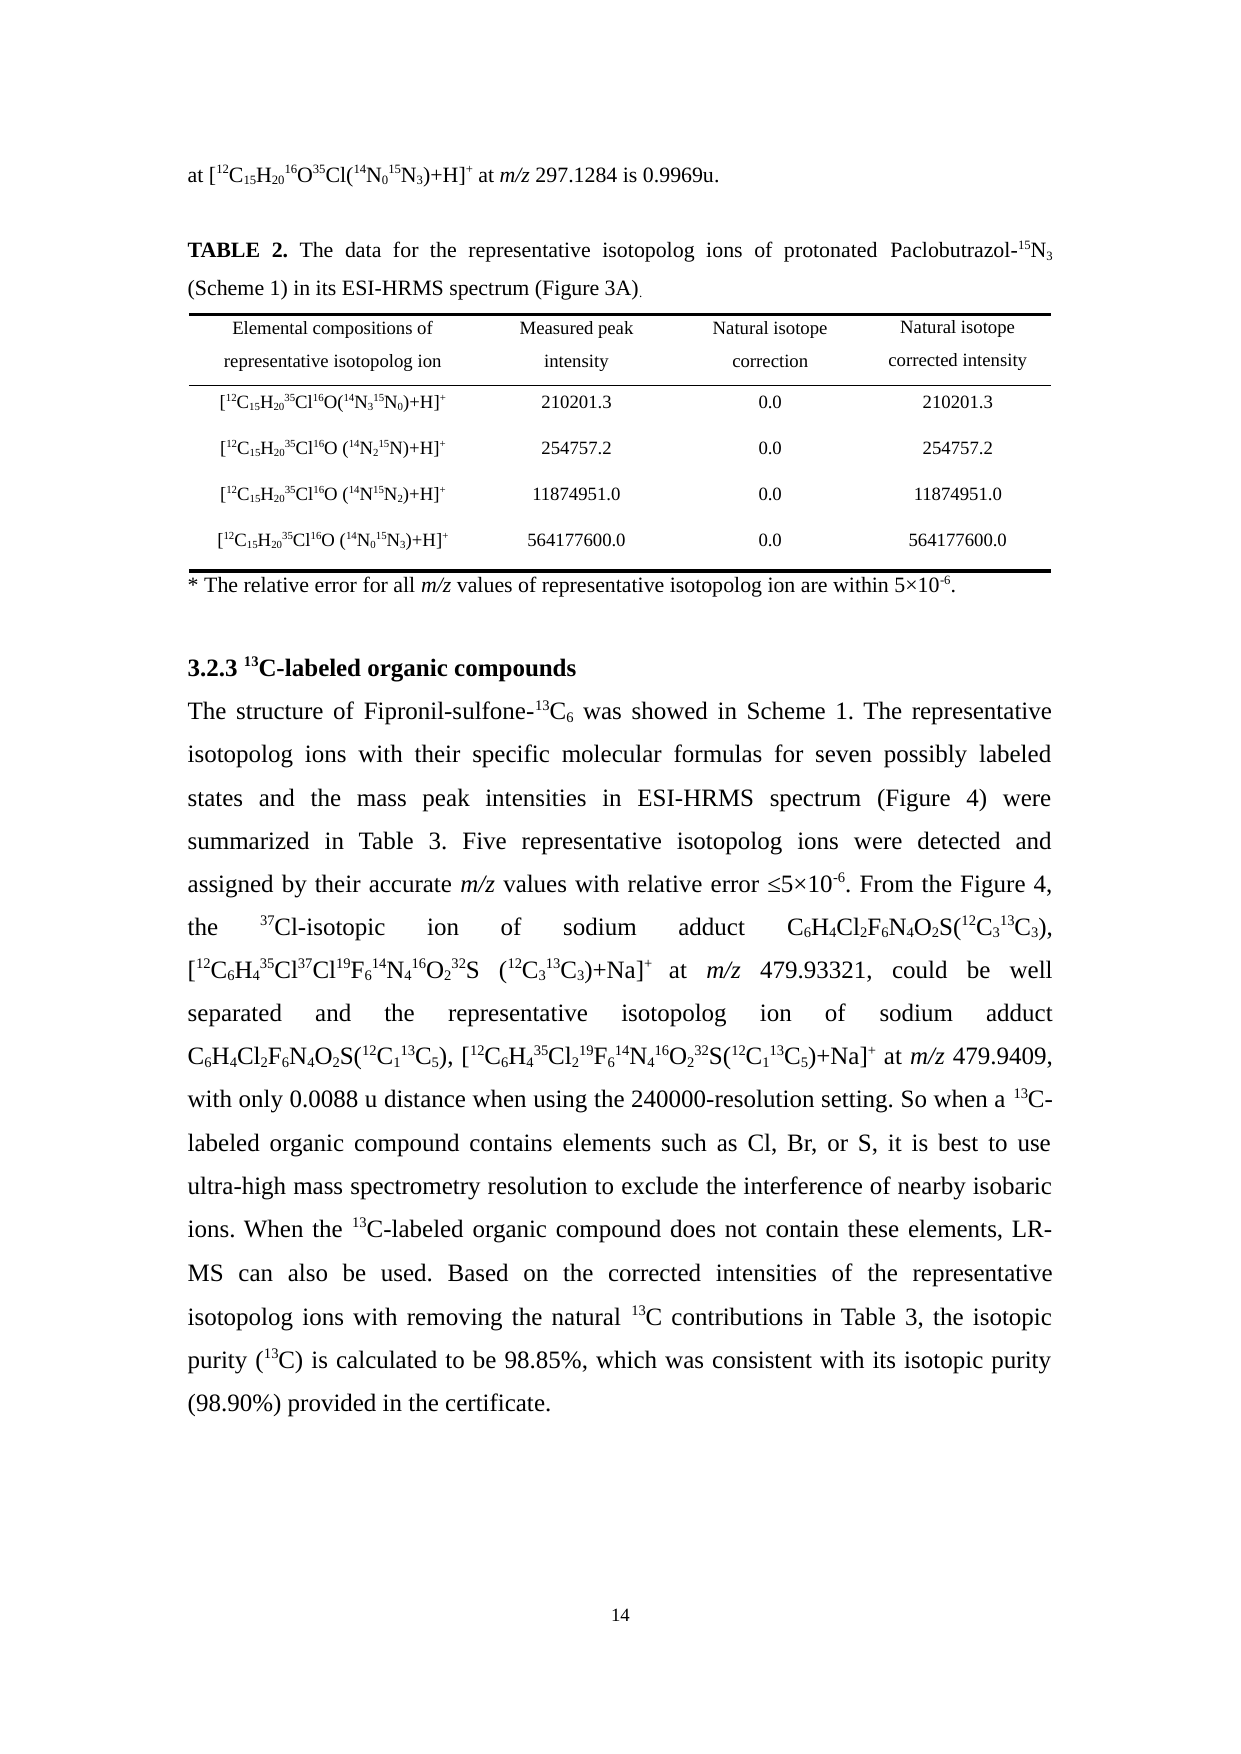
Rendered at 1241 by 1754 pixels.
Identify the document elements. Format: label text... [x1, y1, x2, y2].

table_cell 0.0 [676, 523, 864, 569]
table_cell 0.0 [676, 431, 864, 477]
table_cell 564177600.0 [476, 523, 676, 569]
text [187, 162, 1053, 187]
table_cell 210201.3 [864, 386, 1051, 431]
table_cell 254757.2 [864, 431, 1051, 477]
table_cell [12C15H2035Cl16O (14N15N2)+H]+ [189, 477, 476, 523]
table_cell 11874951.0 [864, 477, 1051, 523]
table_cell 254757.2 [476, 431, 676, 477]
text TABLE 2. The data for the representative isotopolog ions of protonated Paclobutrazol-15N3 (Scheme 1) in its ESI-HRMS spectrum (Figure 3A). [187, 237, 1053, 300]
table_header Measured peak intensity [476, 316, 676, 385]
table_header Elemental compositions of representative isotopolog ion [189, 316, 476, 385]
table_header Natural isotope correction [676, 316, 864, 385]
text The structure of Fipronil-sulfone-13C6 was showed in Scheme 1. The representative isotopolog ions with their specific molecular formulas for seven possibly labeled states and the mass peak intensities in ESI-HRMS spectrum (Figure 4) were summarized in Table 3. Five representative isotopolog ions were detected and assigned by their accurate m/z values with relative error ≤5×10-6. From the Figure 4, the 37Cl-isotopic ion of sodium adduct C6H4Cl2F6N4O2S(12C313C3), [12C6H435Cl37Cl19F614N416O232S (12C313C3)+Na]+ at m/z 479.93321, could be well separated and the representative isotopolog ion of sodium adduct C6H4Cl2F6N4O2S(12C113C5), [12C6H435Cl219F614N416O232S(12C113C5)+Na]+ at m/z 479.9409, with only 0.0088 u distance when using the 240000-resolution setting. So when a 13C-labeled organic compound contains elements such as Cl, Br, or S, it is best to use ultra-high mass spectrometry resolution to exclude the interference of nearby isobaric ions. When the 13C-labeled organic compound does not contain these elements, LR-MS can also be used. Based on the corrected intensities of the representative isotopolog ions with removing the natural 13C contributions in Table 3, the isotopic purity (13C) is calculated to be 98.85%, which was consistent with its isotopic purity (98.90%) provided in the certificate. [187, 696, 1053, 1417]
table_cell [12C15H2035Cl16O(14N315N0)+H]+ [189, 386, 476, 431]
text * The relative error for all m/z values of representative isotopolog ion are within 5×10-6. [187, 572, 1053, 598]
table_cell 0.0 [676, 477, 864, 523]
table_cell 210201.3 [476, 386, 676, 431]
table_header Natural isotope corrected intensity [864, 316, 1051, 385]
table_cell 11874951.0 [476, 477, 676, 523]
table_cell [12C15H2035Cl16O (14N015N3)+H]+ [189, 523, 476, 569]
table_cell 0.0 [676, 386, 864, 431]
text 3.2.3 13C-labeled organic compounds [187, 653, 1053, 682]
table_cell 564177600.0 [864, 523, 1051, 569]
table_cell [12C15H2035Cl16O (14N215N)+H]+ [189, 431, 476, 477]
